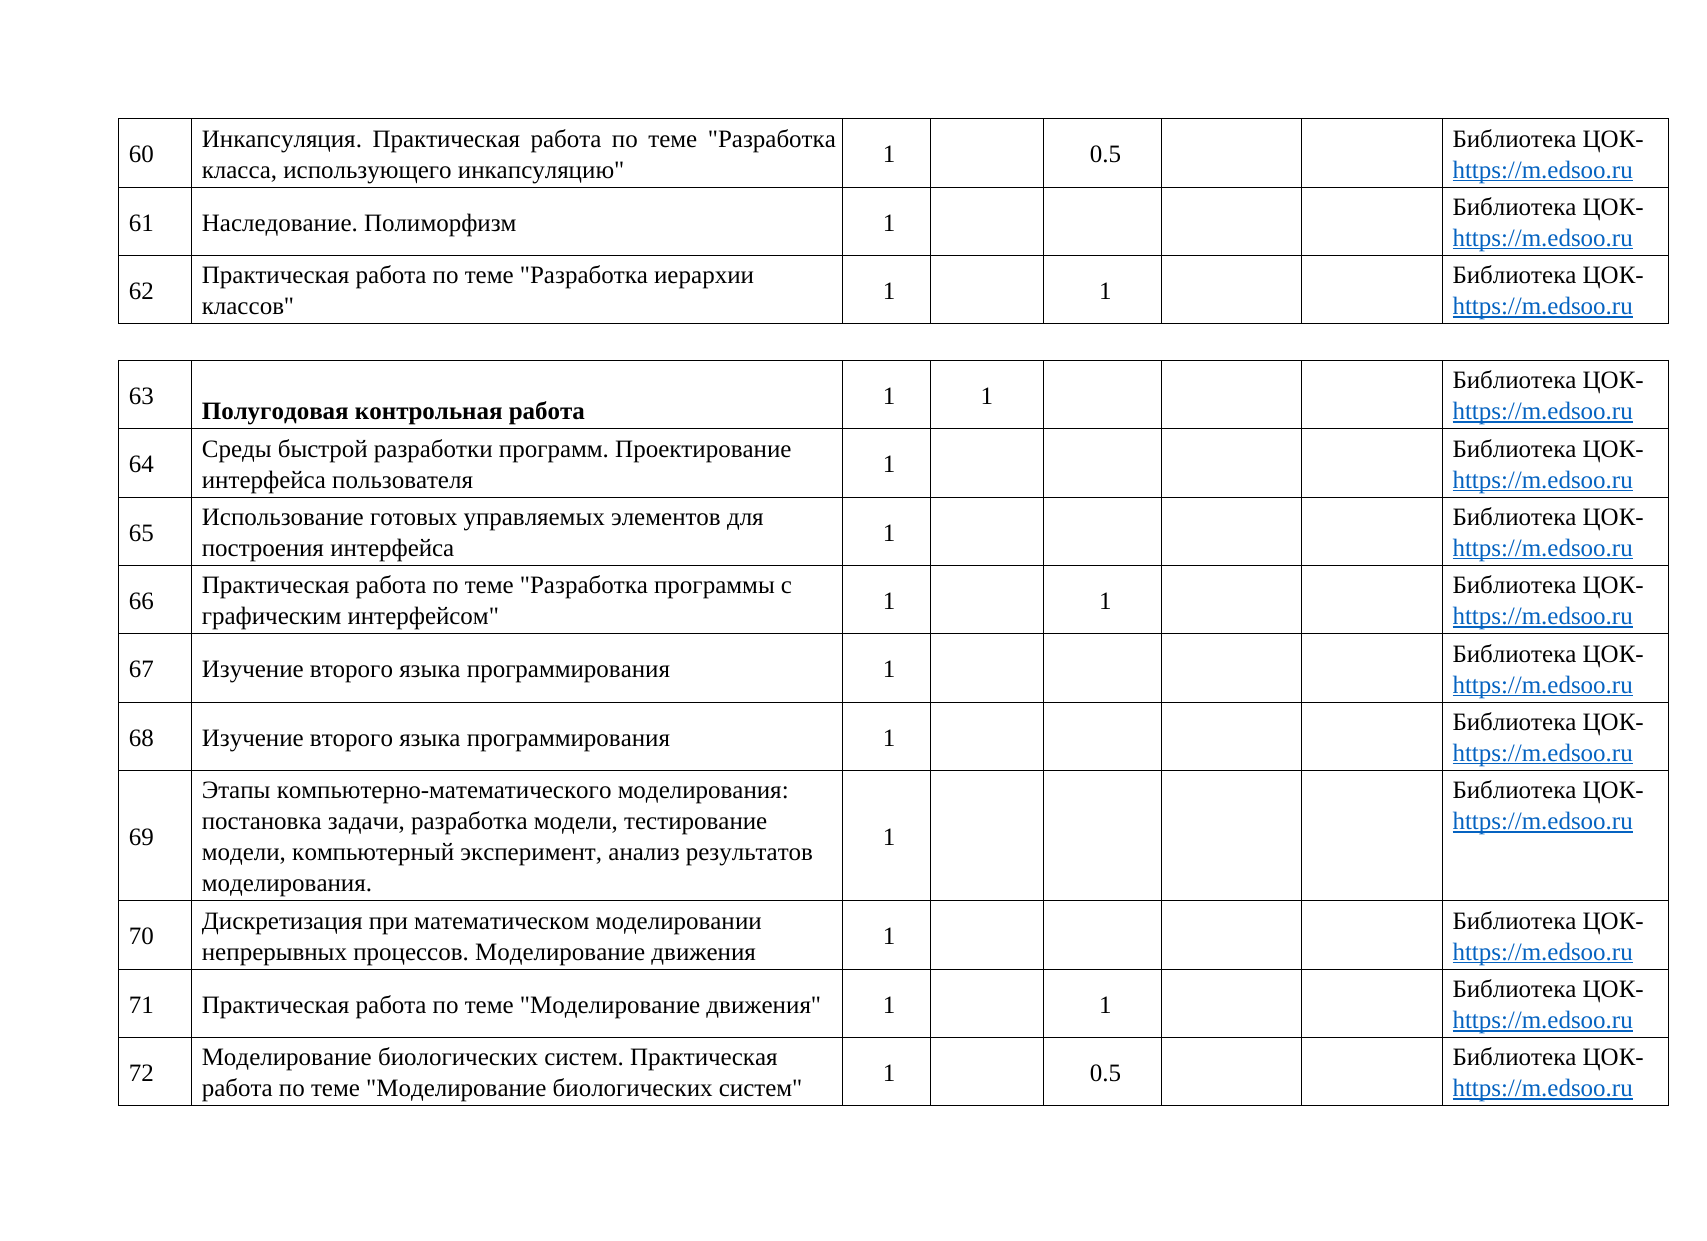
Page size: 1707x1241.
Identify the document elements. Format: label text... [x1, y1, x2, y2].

table_header 1 [843, 361, 930, 428]
table_cell [1162, 1038, 1301, 1105]
table_cell Среды быстрой разработки программ. Проектирование интерфейса пользователя [192, 429, 842, 496]
table_cell Моделирование биологических систем. Практическая работа по теме "Моделирование биологических систем" [192, 1038, 842, 1105]
table_cell [931, 429, 1043, 496]
table_cell Изучение второго языка программирования [192, 634, 842, 701]
table_cell Инкапсуляция. Практическая работа по теме "Разработка класса, использующего инкапсуляцию" [192, 119, 842, 186]
table_cell [1302, 498, 1442, 565]
table_cell [931, 498, 1043, 565]
table_cell [931, 1038, 1043, 1105]
table_header Полугодовая контрольная работа [192, 361, 842, 428]
table_cell 0.5 [1044, 1038, 1161, 1105]
table_cell 69 [119, 771, 191, 900]
table_cell 60 [119, 119, 191, 186]
table_cell [931, 256, 1043, 323]
table_cell 66 [119, 566, 191, 633]
table_cell 68 [119, 703, 191, 770]
table_cell [1162, 188, 1301, 255]
table_cell [1302, 566, 1442, 633]
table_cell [1443, 1038, 1668, 1105]
table_cell Библиотека ЦОК- https://m.edsoo.ru [1443, 901, 1668, 968]
table_header 1 [931, 361, 1043, 428]
table_cell [1302, 634, 1442, 701]
table_cell [1302, 256, 1442, 323]
table_cell 1 [843, 498, 930, 565]
table_cell 65 [119, 498, 191, 565]
table_cell Библиотека ЦОК- https://m.edsoo.ru [1443, 703, 1668, 770]
table_header [1162, 361, 1301, 428]
table_cell 1 [1044, 256, 1161, 323]
table_cell 1 [843, 1038, 930, 1105]
table_cell 1 [843, 970, 930, 1037]
table_cell Библиотека ЦОК- https://m.edsoo.ru [1443, 634, 1668, 701]
table_cell 1 [843, 188, 930, 255]
table_cell [1302, 901, 1442, 968]
table_cell [1162, 901, 1301, 968]
table_cell [1162, 498, 1301, 565]
table_cell [931, 634, 1043, 701]
table_cell [1044, 429, 1161, 496]
table_cell 1 [1044, 566, 1161, 633]
table_cell [1302, 119, 1442, 186]
table_cell Библиотека ЦОК- https://m.edsoo.ru [1443, 429, 1668, 496]
table_header 63 [119, 361, 191, 428]
table_header Библиотека ЦОК- https://m.edsoo.ru [1443, 361, 1668, 428]
table_header [1044, 361, 1161, 428]
table_cell Дискретизация при математическом моделировании непрерывных процессов. Моделирование движения [192, 901, 842, 968]
table_cell Библиотека ЦОК- https://m.edsoo.ru [1443, 566, 1668, 633]
table_cell 67 [119, 634, 191, 701]
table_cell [1443, 119, 1668, 186]
table_cell 64 [119, 429, 191, 496]
table_cell Библиотека ЦОК- https://m.edsoo.ru [1443, 771, 1668, 900]
table_cell 1 [843, 634, 930, 701]
table_cell [1162, 566, 1301, 633]
table_cell [1162, 256, 1301, 323]
table_cell Использование готовых управляемых элементов для построения интерфейса [192, 498, 842, 565]
table_cell Библиотека ЦОК- https://m.edsoo.ru [1443, 498, 1668, 565]
table_cell 1 [843, 901, 930, 968]
table_cell 1 [843, 119, 930, 186]
table_cell [931, 970, 1043, 1037]
table_cell [1044, 703, 1161, 770]
table_cell [931, 771, 1043, 900]
table_cell [1162, 119, 1301, 186]
table_cell [1162, 970, 1301, 1037]
table_cell [1044, 498, 1161, 565]
table_cell 0.5 [1044, 119, 1161, 186]
table_cell Изучение второго языка программирования [192, 703, 842, 770]
table_cell Библиотека ЦОК- https://m.edsoo.ru [1443, 188, 1668, 255]
table_cell 1 [843, 566, 930, 633]
table_cell Наследование. Полиморфизм [192, 188, 842, 255]
table_cell [1162, 429, 1301, 496]
table_cell 70 [119, 901, 191, 968]
table_cell 1 [843, 429, 930, 496]
table_cell [1302, 429, 1442, 496]
table_cell [931, 703, 1043, 770]
table_cell Библиотека ЦОК- https://m.edsoo.ru [1443, 256, 1668, 323]
table_cell [1302, 1038, 1442, 1105]
table_cell [931, 119, 1043, 186]
table_cell [1162, 771, 1301, 900]
table_cell 72 [119, 1038, 191, 1105]
table_cell Практическая работа по теме "Разработка иерархии классов" [192, 256, 842, 323]
table_cell [1162, 634, 1301, 701]
table_cell 1 [843, 771, 930, 900]
table_cell [931, 188, 1043, 255]
table_cell [1044, 634, 1161, 701]
table_cell Библиотека ЦОК- https://m.edsoo.ru [1443, 970, 1668, 1037]
table_cell 71 [119, 970, 191, 1037]
table_cell [931, 566, 1043, 633]
table_cell 1 [1044, 970, 1161, 1037]
table_cell [1162, 703, 1301, 770]
table_cell 61 [119, 188, 191, 255]
table_cell [1044, 188, 1161, 255]
table_cell [1302, 188, 1442, 255]
table_cell 1 [843, 256, 930, 323]
table_cell [931, 901, 1043, 968]
table_cell 1 [843, 703, 930, 770]
table_cell 62 [119, 256, 191, 323]
table_cell [1302, 970, 1442, 1037]
table_cell Практическая работа по теме "Моделирование движения" [192, 970, 842, 1037]
table_cell [1044, 771, 1161, 900]
table_cell [1302, 771, 1442, 900]
table_cell Этапы компьютерно-математического моделирования: постановка задачи, разработка модели, тестирование модели, компьютерный эксперимент, анализ результатов моделирования. [192, 771, 842, 900]
table_cell Практическая работа по теме "Разработка программы с графическим интерфейсом" [192, 566, 842, 633]
table_cell [1302, 703, 1442, 770]
table_cell [1044, 901, 1161, 968]
table_header [1302, 361, 1442, 428]
